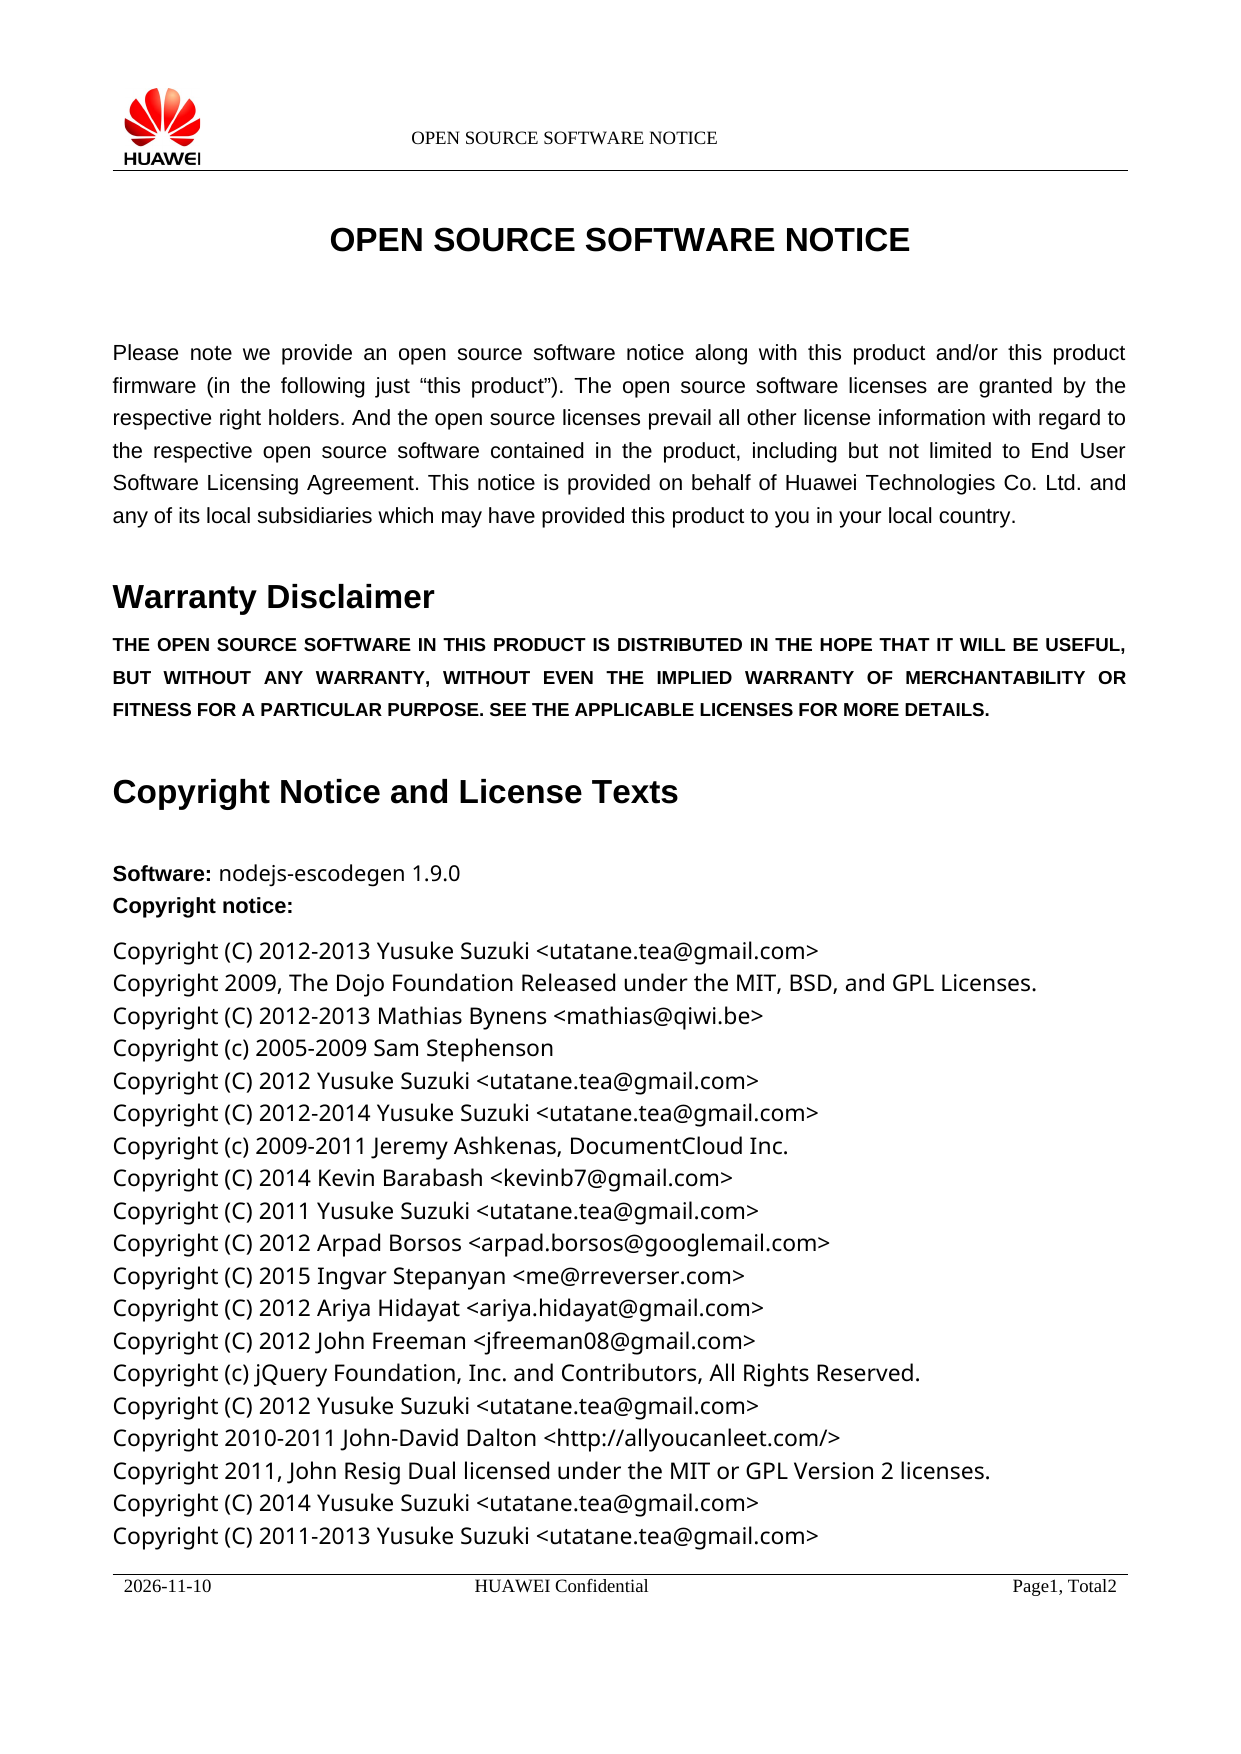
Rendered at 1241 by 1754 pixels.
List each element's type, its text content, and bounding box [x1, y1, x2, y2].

text Copyright notice: [112, 889, 1128, 921]
title Software: nodejs-escodegen 1.9.0 [112, 856, 1128, 889]
text Copyright Notice and License Texts [112, 759, 1128, 824]
picture [124, 88, 201, 165]
text The open source software in this product is distributed in the hope that it will be useful, but WITHOUT ANY WARRANTY, without even the implied warranty of MERCHANTABILITY or FITNESS FOR A PARTICULAR PURPOSE. See the applicable licenses for more details. [112, 629, 1128, 726]
text Please note we provide an open source software notice along with this product and/or this product firmware (in the following just “this product”). The open source software licenses are granted by the respective right holders. And the open source licenses prevail all other license information with regard to the respective open source software contained in the product, including but not limited to End User Software Licensing Agreement. This notice is provided on behalf of Huawei Technologies Co. Ltd. and any of its local subsidiaries which may have provided this product to you in your local country. [112, 336, 1128, 531]
text Copyright (C) 2012-2013 Yusuke Suzuki <utatane.tea@gmail.com> Copyright 2009, The Dojo Foundation Released under the MIT, BSD, and GPL Licenses. Copyright (C) 2012-2013 Mathias Bynens <mathias@qiwi.be> Copyright (c) 2005-2009 Sam Stephenson Copyright (C) 2012 Yusuke Suzuki <utatane.tea@gmail.com> Copyright (C) 2012-2014 Yusuke Suzuki <utatane.tea@gmail.com> Copyright (c) 2009-2011 Jeremy Ashkenas, DocumentCloud Inc. Copyright (C) 2014 Kevin Barabash <kevinb7@gmail.com> Copyright (C) 2011 Yusuke Suzuki <utatane.tea@gmail.com> Copyright (C) 2012 Arpad Borsos <arpad.borsos@googlemail.com> Copyright (C) 2015 Ingvar Stepanyan <me@rreverser.com> Copyright (C) 2012 Ariya Hidayat <ariya.hidayat@gmail.com> Copyright (C) 2012 John Freeman <jfreeman08@gmail.com> Copyright (c) jQuery Foundation, Inc. and Contributors, All Rights Reserved. [112, 934, 1128, 1389]
text Warranty Disclaimer [112, 564, 1128, 629]
text OPEN SOURCE SOFTWARE NOTICE [112, 206, 1128, 271]
